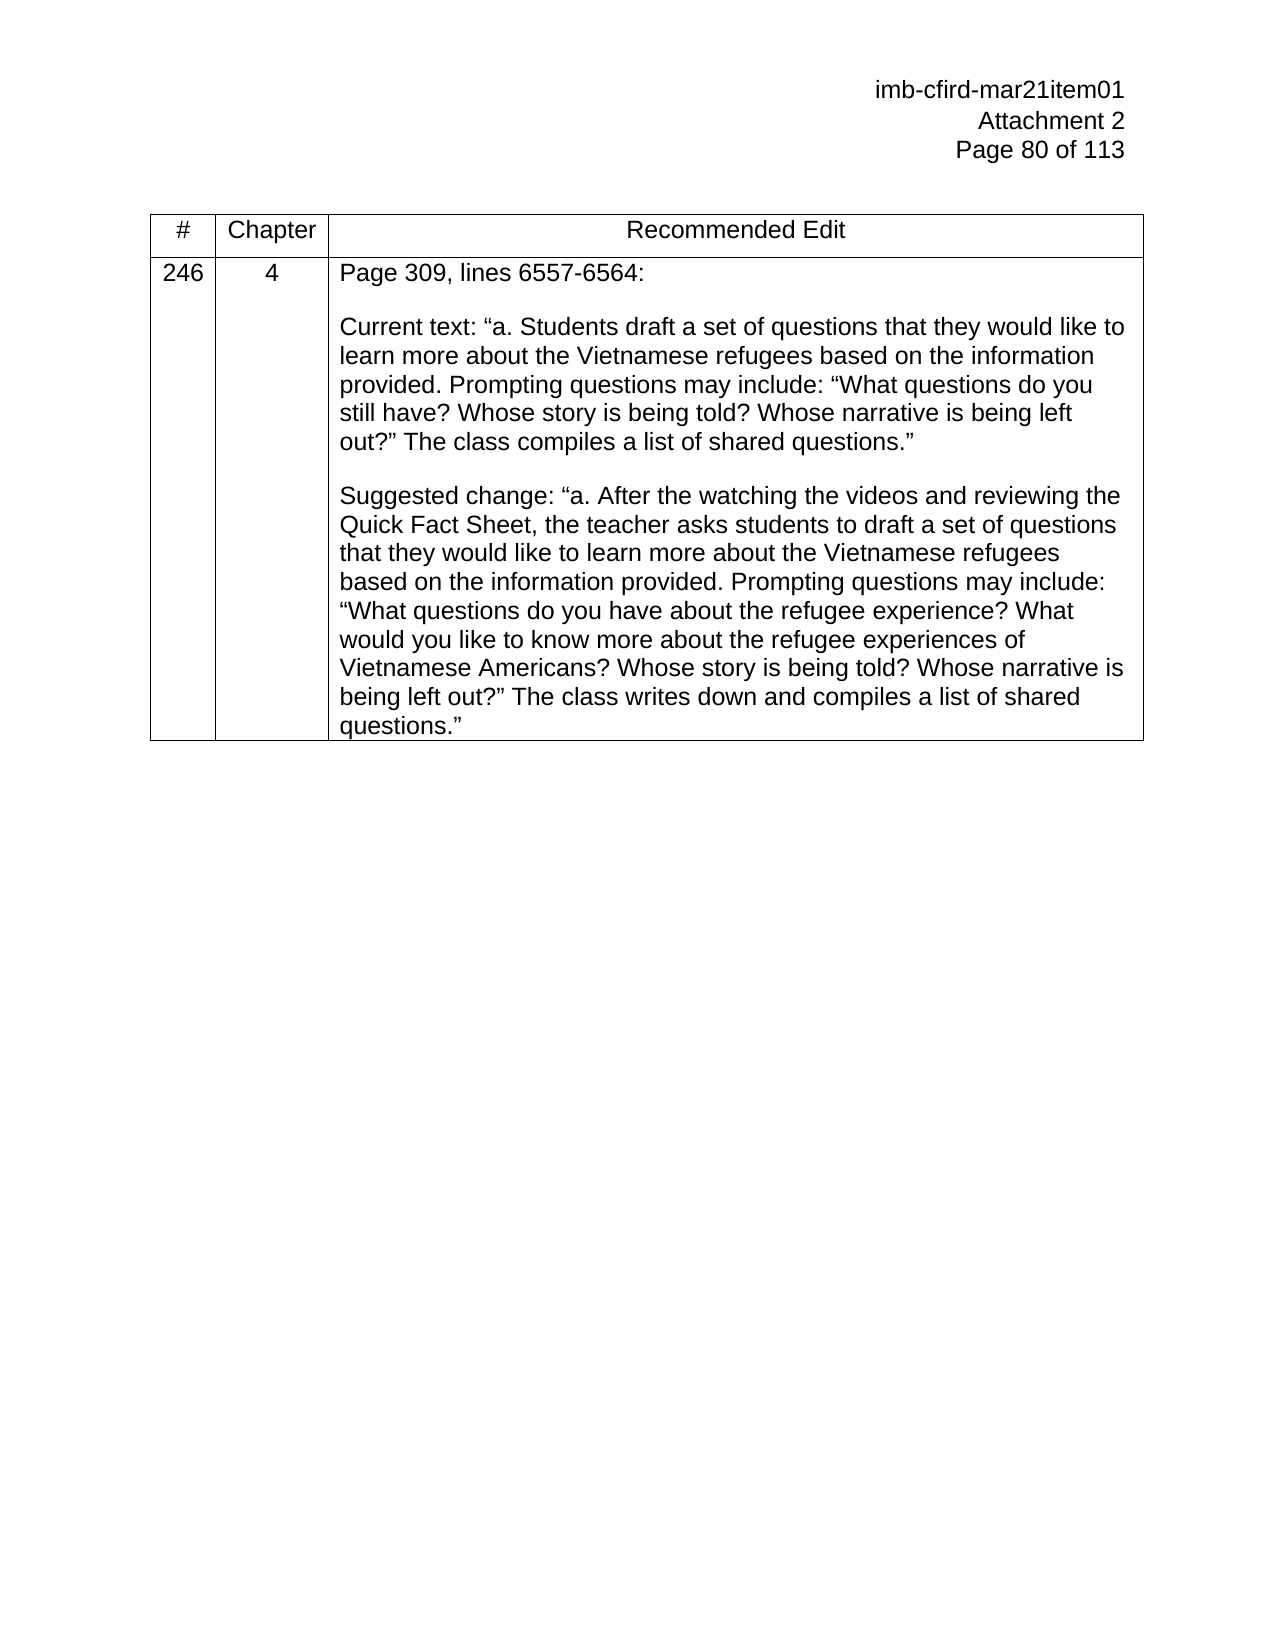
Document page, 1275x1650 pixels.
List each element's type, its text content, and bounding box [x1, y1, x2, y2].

table_header # [151, 215, 215, 257]
table_cell 4 [216, 258, 328, 739]
table_cell Page 309, lines 6557-6564: Current text: “a. Students draft a set of questions that they would like to learn more about the Vietnamese refugees based on the information provided. Prompting questions may include: “What questions do you still have? Whose story is being told? Whose narrative is being left out?” The class compiles a list of shared questions.” Suggested change: “a. After the watching the videos and reviewing the Quick Fact Sheet, the teacher asks students to draft a set of questions that they would like to learn more about the Vietnamese refugees based on the information provided. Prompting questions may include: “What questions do you have about the refugee experience? What would you like to know more about the refugee experiences of Vietnamese Americans? Whose story is being told? Whose narrative is being left out?” The class writes down and compiles a list of shared questions.” [329, 258, 1143, 739]
table_header Chapter [216, 215, 328, 257]
table_cell 246 [151, 258, 215, 739]
table_header Recommended Edit [329, 215, 1143, 257]
